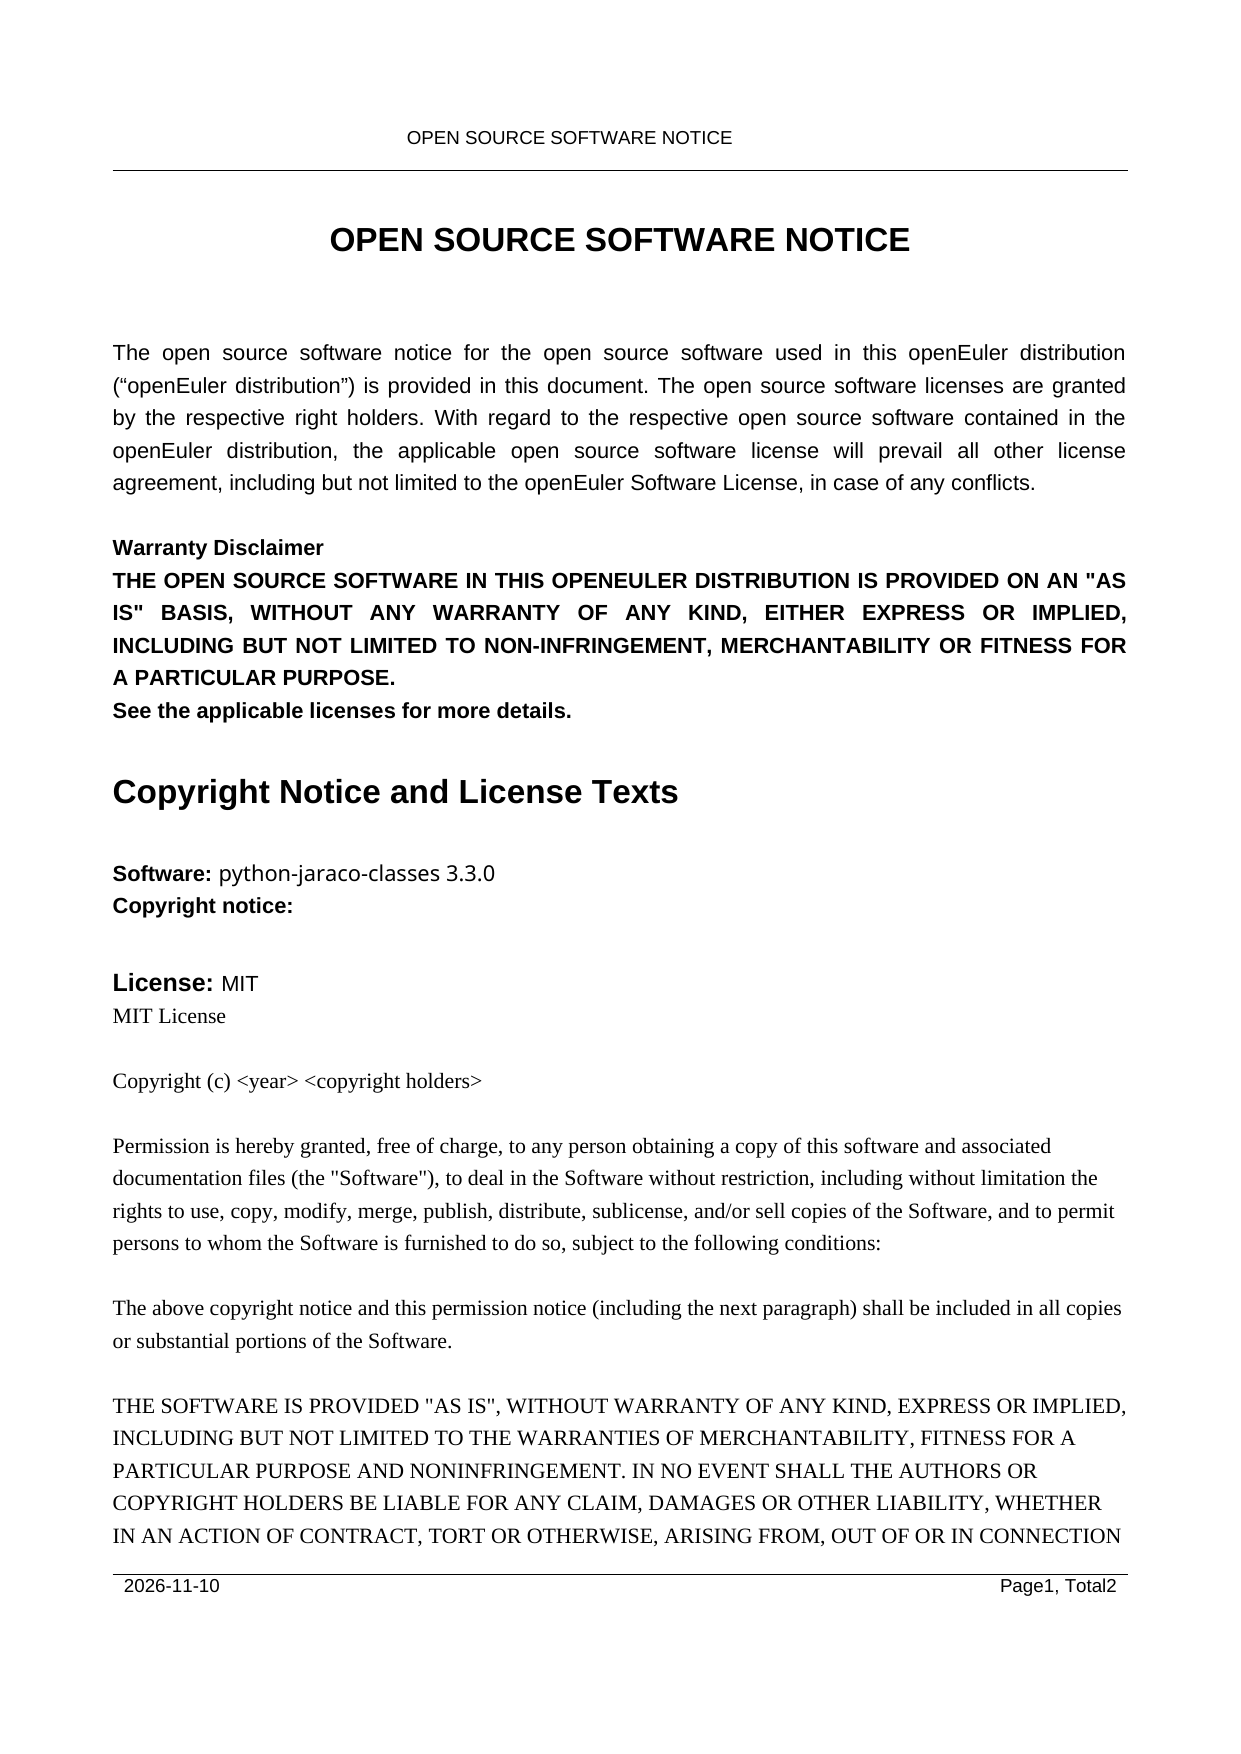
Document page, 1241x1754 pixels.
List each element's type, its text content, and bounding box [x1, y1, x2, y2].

text License: MIT [112, 966, 1128, 999]
text THE OPEN SOURCE SOFTWARE IN THIS OPENEULER DISTRIBUTION IS PROVIDED ON AN "AS IS" BASIS, WITHOUT ANY WARRANTY OF ANY KIND, EITHER EXPRESS OR IMPLIED, INCLUDING BUT NOT LIMITED TO NON-INFRINGEMENT, MERCHANTABILITY OR FITNESS FOR A PARTICULAR PURPOSE. See the applicable licenses for more details. [112, 564, 1128, 726]
text Copyright Notice and License Texts [112, 759, 1128, 824]
text Copyright notice: [112, 889, 1128, 921]
title Software: python-jaraco-classes 3.3.0 [112, 856, 1128, 889]
text Warranty Disclaimer [112, 531, 1128, 564]
text OPEN SOURCE SOFTWARE NOTICE [112, 206, 1128, 271]
text The open source software notice for the open source software used in this openEuler distribution (“openEuler distribution”) is provided in this document. The open source software licenses are granted by the respective right holders. With regard to the respective open source software contained in the openEuler distribution, the applicable open source software license will prevail all other license agreement, including but not limited to the openEuler Software License, in case of any conflicts. [112, 336, 1128, 499]
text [112, 999, 1128, 1551]
